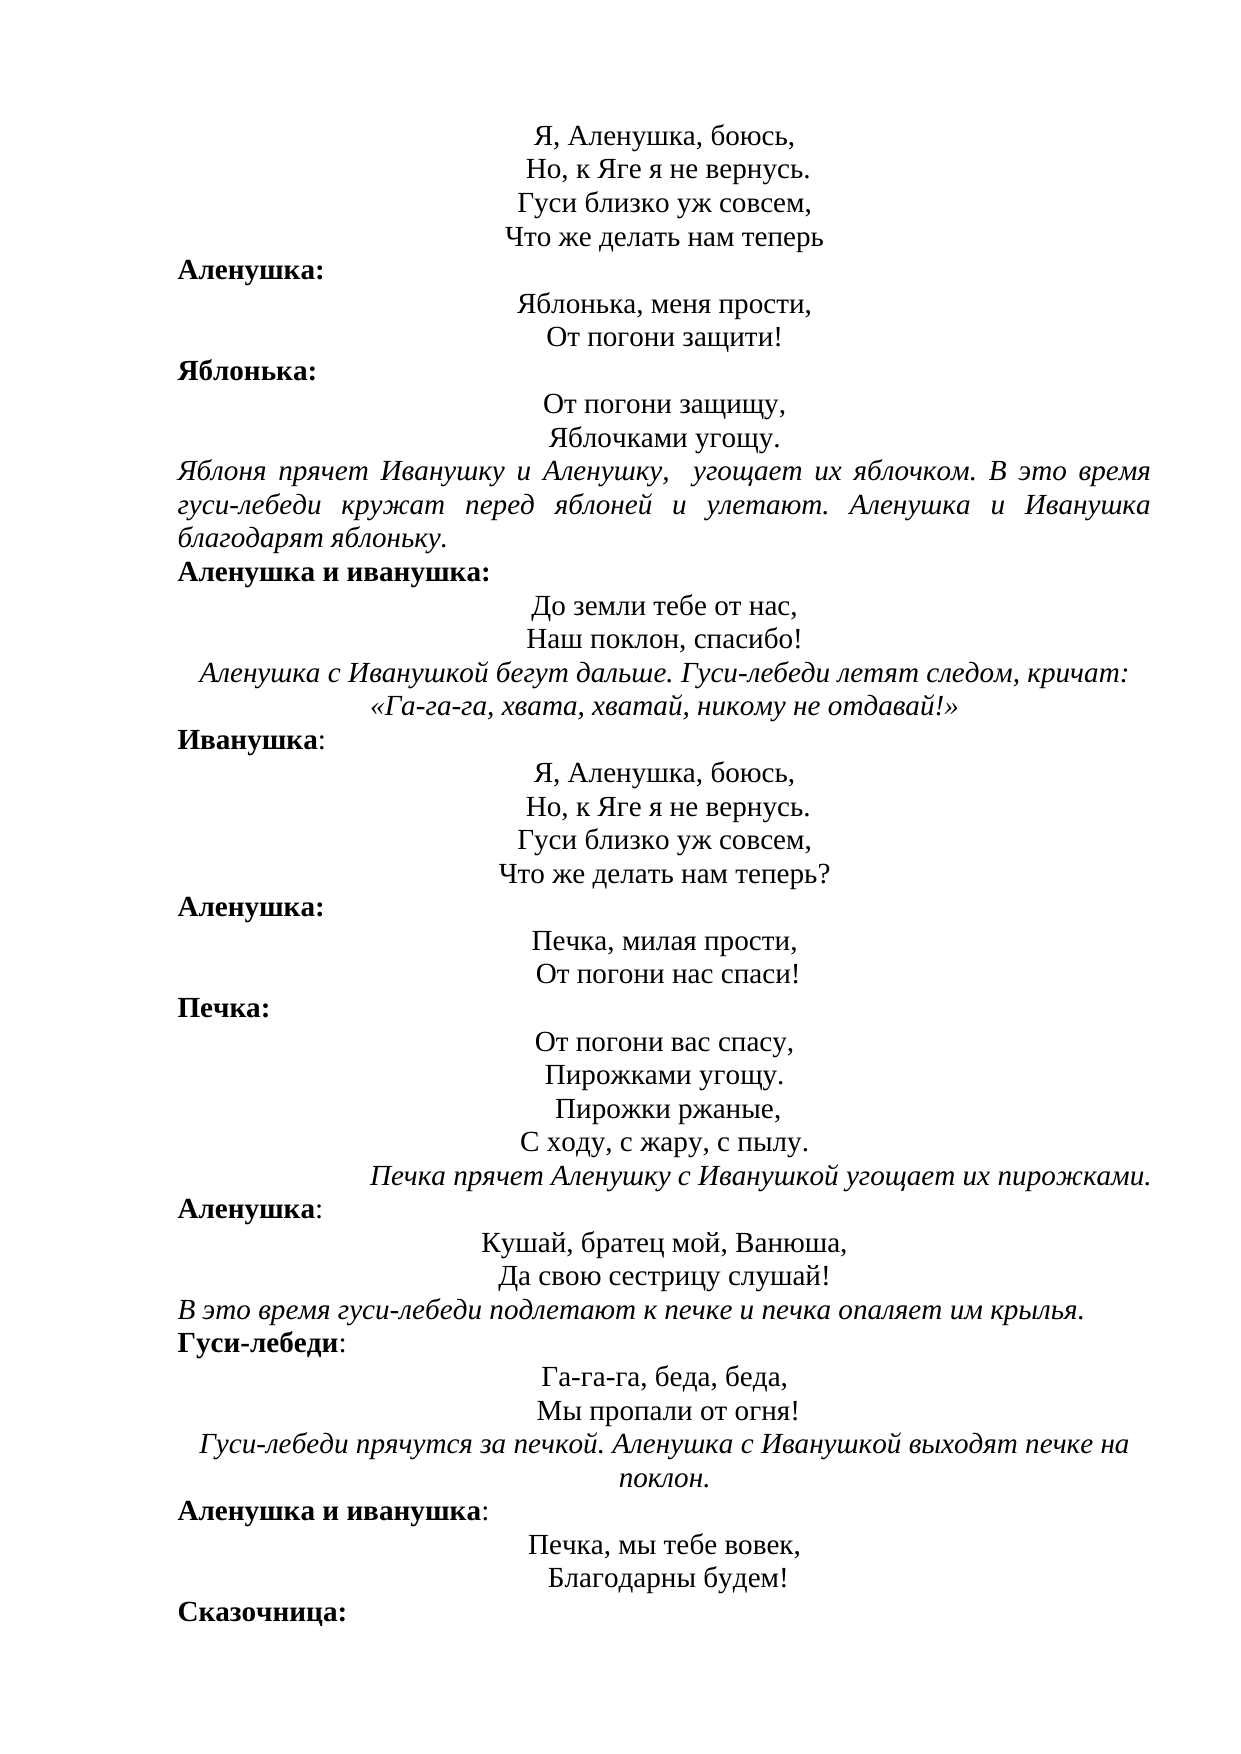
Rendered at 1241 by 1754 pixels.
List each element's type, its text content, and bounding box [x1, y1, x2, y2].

text Га-га-га, беда, беда, [177, 1359, 1152, 1393]
text Что же делать нам теперь [177, 219, 1152, 252]
text Аленушка: [177, 1191, 1152, 1225]
text Яблонька, меня прости, [177, 286, 1152, 319]
text Аленушка и иванушка: [177, 554, 1152, 588]
text Гуси-лебеди прячутся за печкой. Аленушка с Иванушкой выходят печке на поклон. [177, 1426, 1152, 1493]
text Пирожками угощу. [177, 1057, 1152, 1091]
text Яблонька: [177, 353, 1152, 386]
text Яблочками угощу. [177, 420, 1152, 453]
text От погони защити! [177, 319, 1152, 353]
text От погони вас спасу, [177, 1024, 1152, 1057]
text До земли тебе от нас, [177, 588, 1152, 621]
text Что же делать нам теперь? [177, 856, 1152, 889]
text Иванушка: [177, 722, 1152, 755]
text Аленушка: [177, 889, 1152, 923]
text Я, Аленушка, боюсь, [177, 755, 1152, 789]
text От погони нас спаси! [177, 957, 1152, 990]
text Печка прячет Аленушку с Иванушкой угощает их пирожками. [177, 1158, 1152, 1191]
text Наш поклон, спасибо! [177, 621, 1152, 655]
text Благодарны будем! [177, 1560, 1152, 1594]
text Сказочница: [177, 1594, 1152, 1627]
text Яблоня прячет Иванушку и Аленушку, угощает их яблочком. В это время гуси-лебеди кружат перед яблоней и улетают. Аленушка и Иванушка благодарят яблоньку. [177, 453, 1152, 554]
text В это время гуси-лебеди подлетают к печке и печка опаляет им крылья. [177, 1292, 1152, 1326]
text Аленушка и иванушка: [177, 1493, 1152, 1527]
text Но, к Яге я не вернусь. [177, 152, 1152, 185]
text Пирожки ржаные, [177, 1091, 1152, 1124]
text Да свою сестрицу слушай! [177, 1258, 1152, 1292]
text Но, к Яге я не вернусь. [177, 789, 1152, 822]
text От погони защищу, [177, 386, 1152, 420]
text Печка, мы тебе вовек, [177, 1527, 1152, 1560]
text Мы пропали от огня! [177, 1393, 1152, 1426]
text Гуси близко уж совсем, [177, 185, 1152, 219]
text Кушай, братец мой, Ванюша, [177, 1225, 1152, 1258]
text Я, Аленушка, боюсь, [177, 118, 1152, 152]
text Аленушка: [177, 252, 1152, 286]
text Гуси-лебеди: [177, 1326, 1152, 1359]
text Печка: [177, 990, 1152, 1024]
text Гуси близко уж совсем, [177, 822, 1152, 856]
text Аленушка с Иванушкой бегут дальше. Гуси-лебеди летят следом, кричат: «Га-га-га, хвата, хватай, никому не отдавай!» [177, 655, 1152, 722]
text С ходу, с жару, с пылу. [177, 1124, 1152, 1158]
text Печка, милая прости, [177, 923, 1152, 957]
